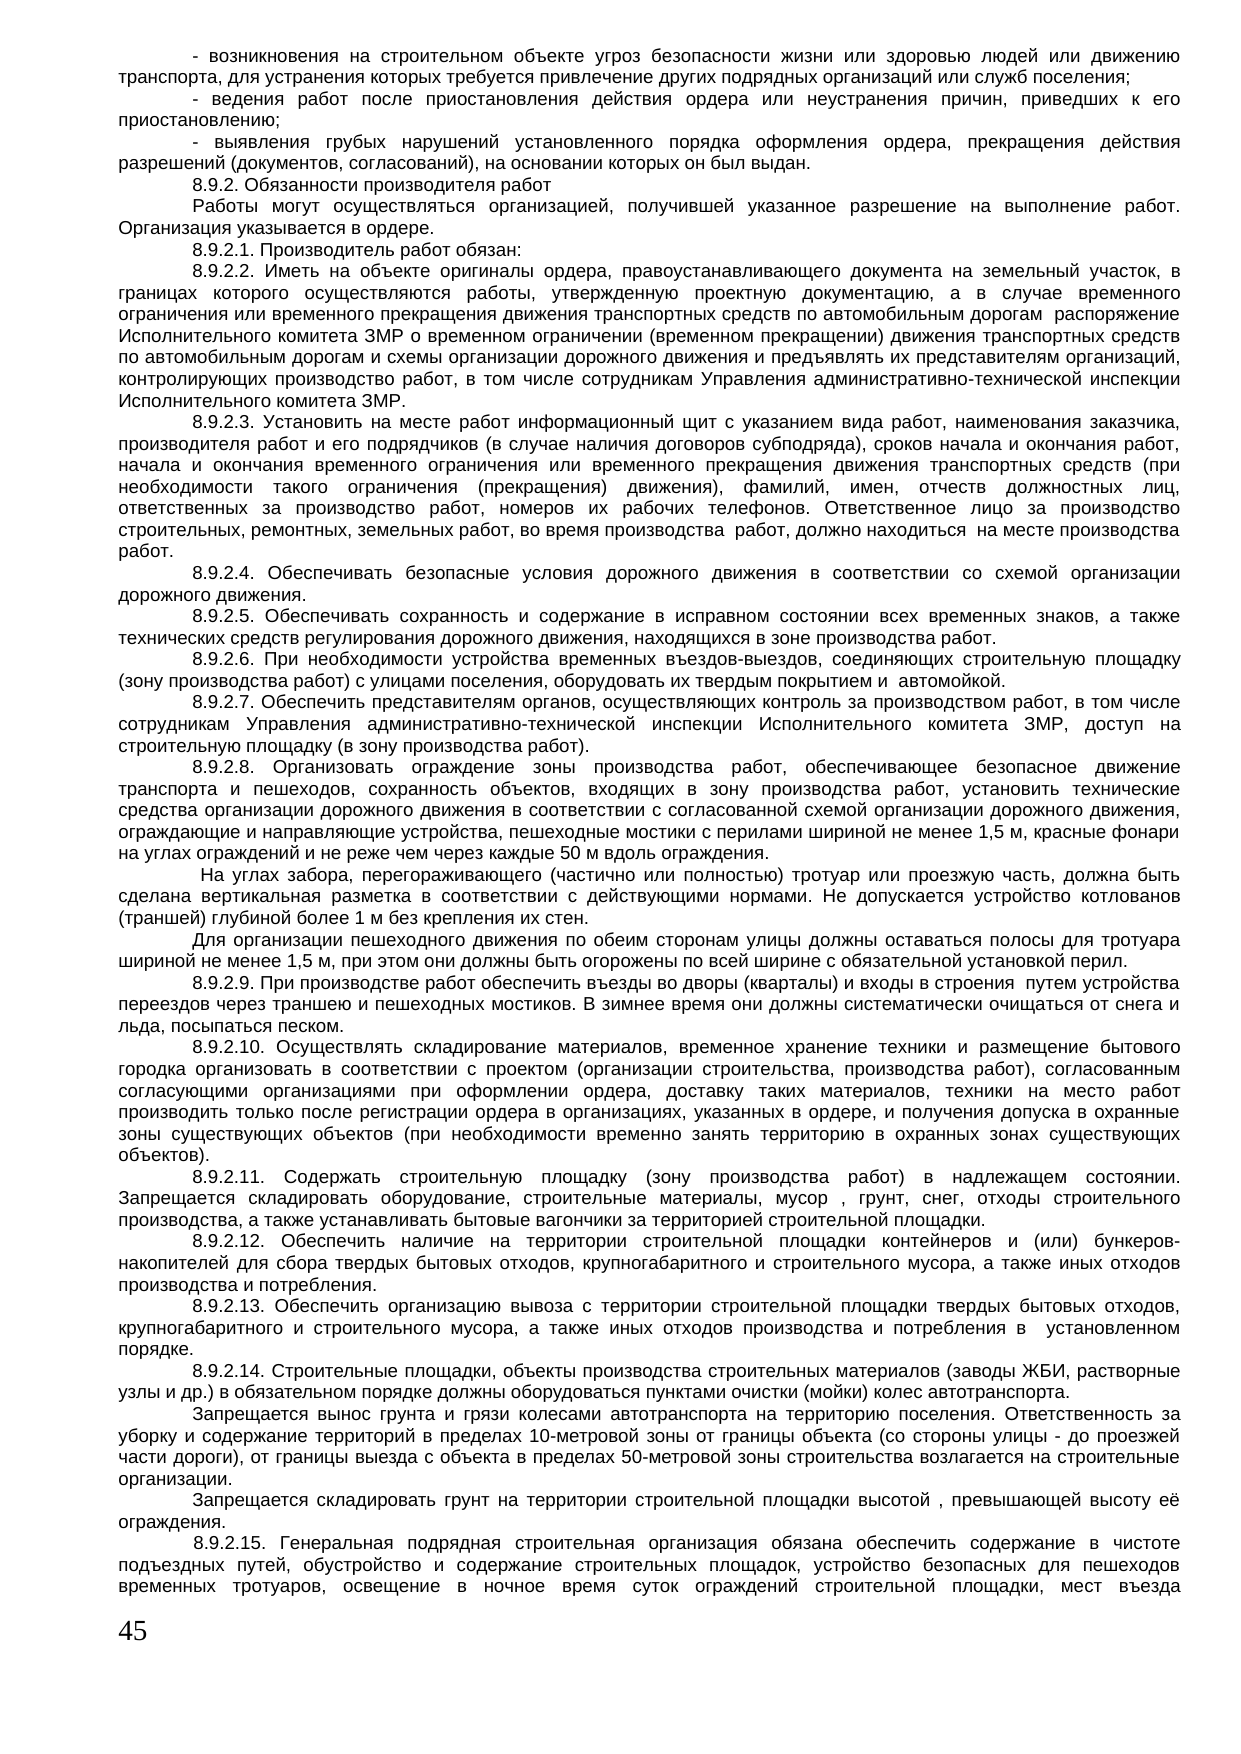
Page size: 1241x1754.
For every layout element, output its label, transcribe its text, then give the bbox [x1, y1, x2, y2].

text 8.9.2.3. Установить на месте работ информационный щит с указанием вида работ, наименования заказчика, производителя работ и его подрядчиков (в случае наличия договоров субподряда), сроков начала и окончания работ, начала и окончания временного ограничения или временного прекращения движения транспортных средств (при необходимости такого ограничения (прекращения) движения), фамилий, имен, отчеств должностных лиц, ответственных за производство работ, номеров их рабочих телефонов. Ответственное лицо за производство строительных, ремонтных, земельных работ, во время производства работ, должно находиться на месте производства работ. [118, 411, 1181, 562]
text 8.9.2.9. При производстве работ обеспечить въезды во дворы (кварталы) и входы в строения путем устройства переездов через траншею и пешеходных мостиков. В зимнее время они должны систематически очищаться от снега и льда, посыпаться песком. [118, 972, 1181, 1036]
text На углах забора, перегораживающего (частично или полностью) тротуар или проезжую часть, должна быть сделана вертикальная разметка в соответствии с действующими нормами. Не допускается устройство котлованов (траншей) глубиной более 1 м без крепления их стен. [118, 864, 1181, 928]
text 8.9.2.11. Содержать строительную площадку (зону производства работ) в надлежащем состоянии. Запрещается складировать оборудование, строительные материалы, мусор , грунт, снег, отходы строительного производства, а также устанавливать бытовые вагончики за территорией строительной площадки. [118, 1166, 1181, 1230]
text 8.9.2.4. Обеспечивать безопасные условия дорожного движения в соответствии со схемой организации дорожного движения. [118, 562, 1181, 605]
text 8.9.2.8. Организовать ограждение зоны производства работ, обеспечивающее безопасное движение транспорта и пешеходов, сохранность объектов, входящих в зону производства работ, установить технические средства организации дорожного движения в соответствии с согласованной схемой организации дорожного движения, ограждающие и направляющие устройства, пешеходные мостики с перилами шириной не менее 1,5 м, красные фонари на углах ограждений и не реже чем через каждые 50 м вдоль ограждения. [118, 756, 1181, 864]
text Запрещается складировать грунт на территории строительной площадки высотой , превышающей высоту её ограждения. [118, 1489, 1181, 1532]
text Работы могут осуществляться организацией, получившей указанное разрешение на выполнение работ. Организация указывается в ордере. [118, 195, 1181, 238]
text Для организации пешеходного движения по обеим сторонам улицы должны оставаться полосы для тротуара шириной не менее 1,5 м, при этом они должны быть огорожены по всей ширине с обязательной установкой перил. [118, 928, 1181, 972]
text - выявления грубых нарушений установленного порядка оформления ордера, прекращения действия разрешений (документов, согласований), на основании которых он был выдан. [118, 131, 1181, 174]
text 8.9.2. Обязанности производителя работ [118, 174, 1181, 195]
text 8.9.2.7. Обеспечить представителям органов, осуществляющих контроль за производством работ, в том числе сотрудникам Управления административно-технической инспекции Исполнительного комитета ЗМР, доступ на строительную площадку (в зону производства работ). [118, 691, 1181, 756]
text 8.9.2.14. Строительные площадки, объекты производства строительных материалов (заводы ЖБИ, растворные узлы и др.) в обязательном порядке должны оборудоваться пунктами очистки (мойки) колес автотранспорта. [118, 1360, 1181, 1403]
text 8.9.2.6. При необходимости устройства временных въездов-выездов, соединяющих строительную площадку (зону производства работ) с улицами поселения, оборудовать их твердым покрытием и автомойкой. [118, 648, 1181, 691]
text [118, 1532, 1181, 1597]
text 8.9.2.1. Производитель работ обязан: [118, 238, 1181, 260]
text Запрещается вынос грунта и грязи колесами автотранспорта на территорию поселения. Ответственность за уборку и содержание территорий в пределах 10-метровой зоны от границы объекта (со стороны улицы - до проезжей части дороги), от границы выезда с объекта в пределах 50-метровой зоны строительства возлагается на строительные организации. [118, 1403, 1181, 1489]
text - ведения работ после приостановления действия ордера или неустранения причин, приведших к его приостановлению; [118, 87, 1181, 131]
text 8.9.2.5. Обеспечивать сохранность и содержание в исправном состоянии всех временных знаков, а также технических средств регулирования дорожного движения, находящихся в зоне производства работ. [118, 605, 1181, 648]
text 8.9.2.13. Обеспечить организацию вывоза с территории строительной площадки твердых бытовых отходов, крупногабаритного и строительного мусора, а также иных отходов производства и потребления в установленном порядке. [118, 1295, 1181, 1360]
text 8.9.2.12. Обеспечить наличие на территории строительной площадки контейнеров и (или) бункеров-накопителей для сбора твердых бытовых отходов, крупногабаритного и строительного мусора, а также иных отходов производства и потребления. [118, 1230, 1181, 1295]
text - возникновения на строительном объекте угроз безопасности жизни или здоровью людей или движению транспорта, для устранения которых требуется привлечение других подрядных организаций или служб поселения; [118, 44, 1181, 87]
text 8.9.2.2. Иметь на объекте оригиналы ордера, правоустанавливающего документа на земельный участок, в границах которого осуществляются работы, утвержденную проектную документацию, а в случае временного ограничения или временного прекращения движения транспортных средств по автомобильным дорогам распоряжение Исполнительного комитета ЗМР о временном ограничении (временном прекращении) движения транспортных средств по автомобильным дорогам и схемы организации дорожного движения и предъявлять их представителям организаций, контролирующих производство работ, в том числе сотрудникам Управления административно-технической инспекции Исполнительного комитета ЗМР. [118, 260, 1181, 411]
text 8.9.2.10. Осуществлять складирование материалов, временное хранение техники и размещение бытового городка организовать в соответствии с проектом (организации строительства, производства работ), согласованным согласующими организациями при оформлении ордера, доставку таких материалов, техники на место работ производить только после регистрации ордера в организациях, указанных в ордере, и получения допуска в охранные зоны существующих объектов (при необходимости временно занять территорию в охранных зонах существующих объектов). [118, 1036, 1181, 1166]
